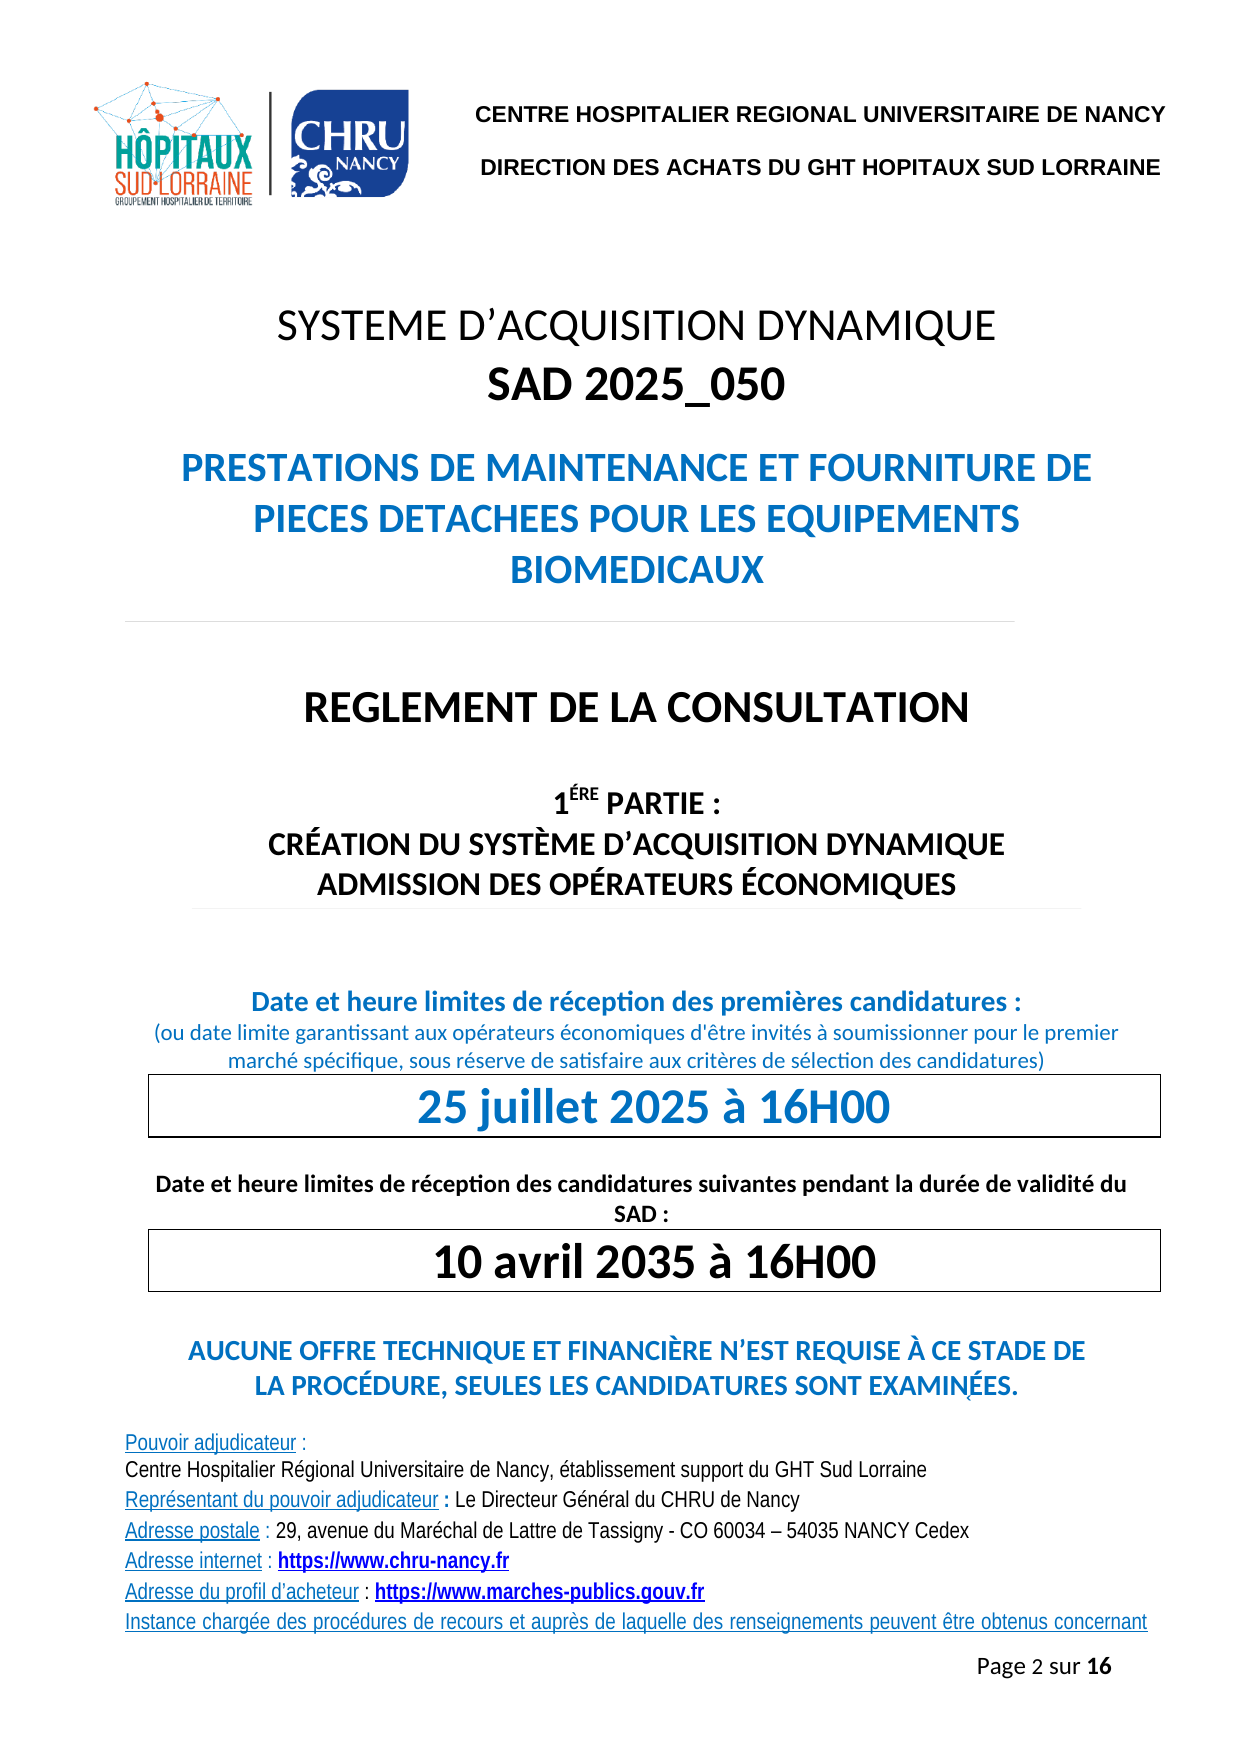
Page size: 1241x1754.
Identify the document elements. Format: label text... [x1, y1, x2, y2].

text 1ÉRE PARTIE : [125, 782, 1148, 823]
table_header 25 juillet 2025 à 16H00 [149, 1075, 1160, 1136]
text (ou date limite garantissant aux opérateurs économiques d'être invités à soumissionner pour le premier marché spécifique, sous réserve de satisfaire aux critères de sélection des candidatures) [125, 1018, 1148, 1074]
text Date et heure limites de réception des premières candidatures : [125, 983, 1148, 1018]
text AUCUNE OFFRE TECHNIQUE ET FINANCIÈRE N’EST REQUISE À CE STADE DE LA PROCÉDURE, SEULES LES CANDIDATURES SONT EXAMIN֤ÉES. [182, 1332, 1091, 1403]
text CRÉATION DU SYSTÈME D’ACQUISITION DYNAMIQUE [125, 823, 1148, 863]
table_header 10 avril 2035 à 16H00 [149, 1230, 1160, 1291]
text PRESTATIONS DE MAINTENANCE ET FOURNITURE DE PIECES DETACHEES POUR LES EQUIPEMENTS BIOMEDICAUX [125, 441, 1148, 594]
picture [82, 72, 427, 219]
text Représentant du pouvoir adjudicateur : Le Directeur Général du CHRU de Nancy [125, 1486, 1148, 1512]
text ADMISSION DES OPÉRATEURS ÉCONOMIQUES [125, 863, 1148, 904]
text Pouvoir adjudicateur : [125, 1429, 1148, 1456]
text Centre Hospitalier Régional Universitaire de Nancy, établissement support du GHT Sud Lorraine [125, 1456, 1148, 1482]
text SYSTEME D’ACQUISITION DYNAMIQUE [125, 296, 1148, 352]
text REGLEMENT DE LA CONSULTATION [125, 678, 1148, 734]
text Adresse postale : 29, avenue du Maréchal de Lattre de Tassigny - CO 60034 – 54035 NANCY Cedex [125, 1517, 1148, 1543]
text Date et heure limites de réception des candidatures suivantes pendant la durée de validité du SAD : [125, 1168, 1158, 1229]
text Adresse internet : https://www.chru-nancy.fr [125, 1547, 1148, 1573]
text Adresse du profil d’acheteur : https://www.marches-publics.gouv.fr [125, 1578, 1148, 1604]
text SAD 2025_050 [125, 352, 1148, 413]
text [125, 1608, 1148, 1631]
